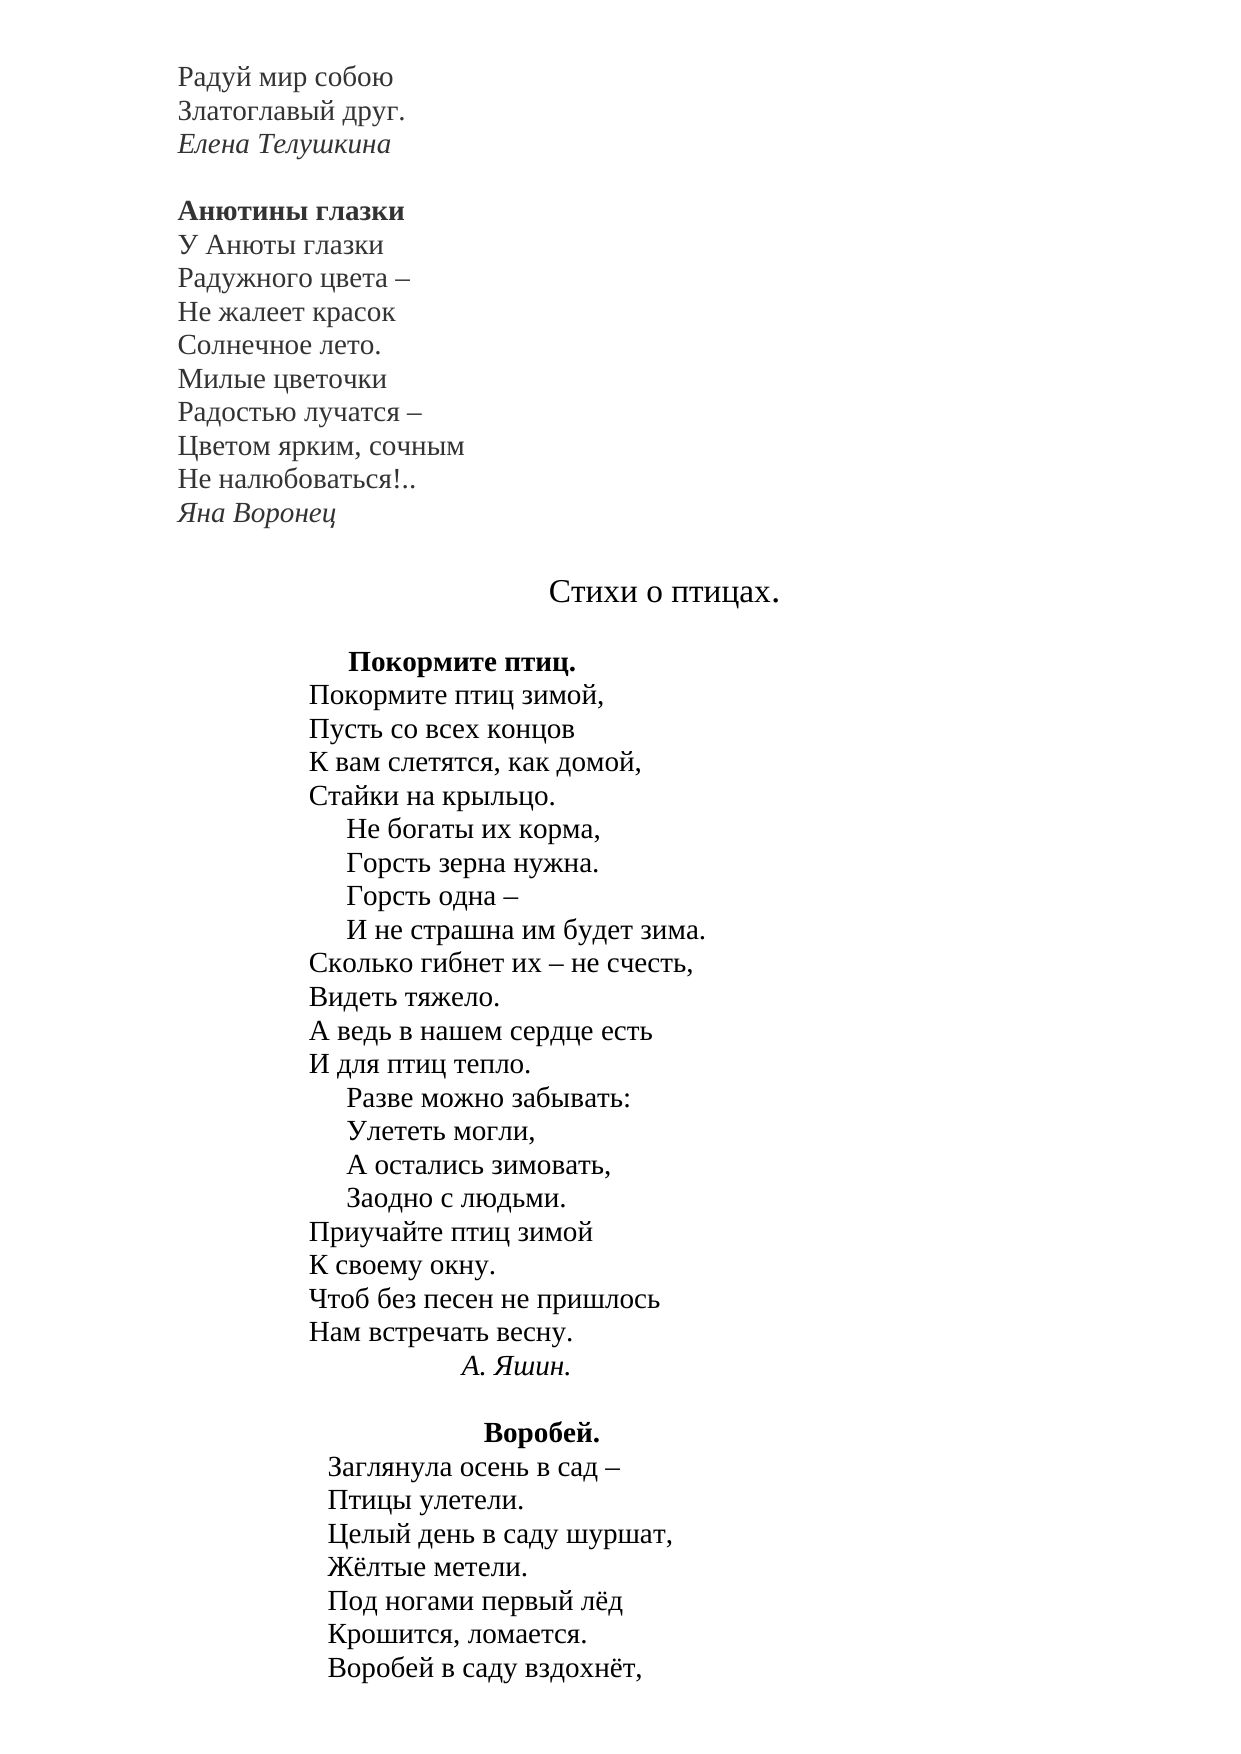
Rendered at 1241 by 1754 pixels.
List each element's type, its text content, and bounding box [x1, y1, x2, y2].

text Чтоб без песен не пришлось [308, 1281, 1152, 1314]
text Стихи о птицах. [177, 567, 1152, 610]
text Разве можно забывать: [346, 1080, 1152, 1113]
text Не налюбоваться!.. [177, 462, 1152, 495]
text Анютины глазки [177, 193, 1152, 227]
text Нам встречать весну. [308, 1314, 1152, 1348]
text Елена Телушкина [177, 126, 1152, 160]
text Не богаты их корма, [346, 811, 1152, 845]
text Жёлтые метели. [327, 1549, 1152, 1583]
text А ведь в нашем сердце есть [308, 1013, 1152, 1046]
text К своему окну. [308, 1247, 1152, 1281]
text Яна Воронец [177, 495, 1152, 529]
text И не страшна им будет зима. [346, 912, 1152, 946]
text Горсть зерна нужна. [346, 845, 1152, 878]
text Сколько гибнет их – не счесть, [308, 946, 1152, 979]
text Стайки на крыльцо. [308, 778, 1152, 811]
text Горсть одна – [346, 878, 1152, 912]
text Воробей в саду вздохнёт, [327, 1650, 1152, 1683]
text Улететь могли, [346, 1113, 1152, 1147]
text К вам слетятся, как домой, [308, 744, 1152, 778]
text И для птиц тепло. [308, 1046, 1152, 1080]
text Приучайте птиц зимой [308, 1214, 1152, 1247]
text Пусть со всех концов [308, 711, 1152, 744]
text Заглянула осень в сад – [327, 1449, 1152, 1482]
text Крошится, ломается. [327, 1616, 1152, 1650]
text Покормите птиц. [290, 644, 1152, 677]
text Заодно с людьми. [346, 1180, 1152, 1214]
text Радуй мир собою [177, 59, 1152, 93]
text Милые цветочки [177, 361, 1152, 394]
text Не жалеет красок [177, 294, 1152, 327]
text Воробей. [308, 1415, 1152, 1449]
text Солнечное лето. [177, 327, 1152, 361]
text Видеть тяжело. [308, 979, 1152, 1013]
text Цветом ярким, сочным [177, 428, 1152, 462]
text Целый день в саду шуршат, [327, 1516, 1152, 1549]
text А. Яшин. [308, 1348, 1152, 1382]
text Птицы улетели. [327, 1482, 1152, 1516]
text Покормите птиц зимой, [308, 677, 1152, 711]
text Под ногами первый лёд [327, 1583, 1152, 1616]
text Златоглавый друг. [177, 93, 1152, 126]
text Радужного цвета – [177, 260, 1152, 294]
text Радостью лучатся – [177, 394, 1152, 428]
text У Анюты глазки [177, 227, 1152, 260]
text А остались зимовать, [346, 1147, 1152, 1180]
